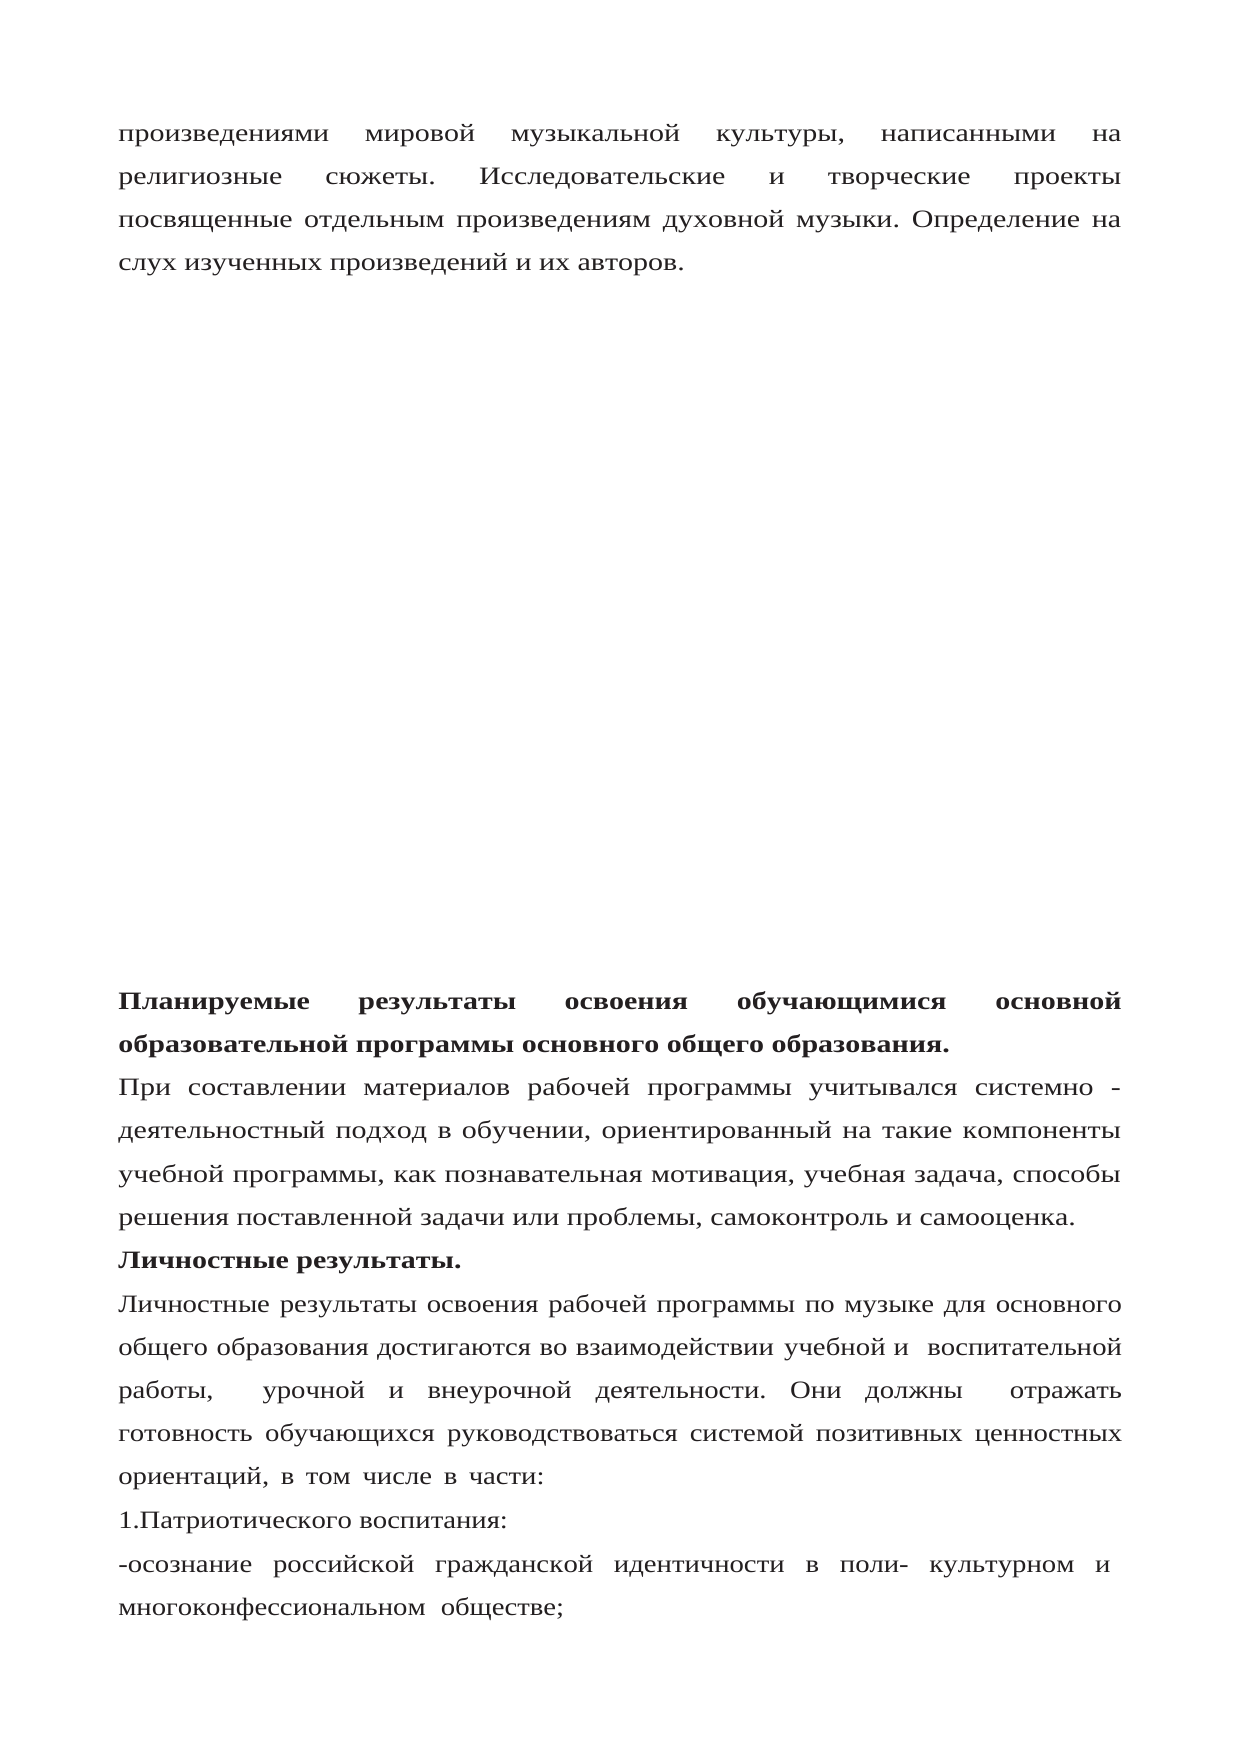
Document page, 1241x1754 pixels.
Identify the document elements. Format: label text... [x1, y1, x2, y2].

text Личностные результаты освоения рабочей программы по музыке для основного общего образования достигаются во взаимодействии учебной и воспитательной работы, урочной и внеурочной деятельности. Они должны отражать готовность обучающихся руководствоваться системой позитивных ценностных ориентаций, в том числе в части: [118, 1289, 1122, 1490]
text 1.Патриотического воспитания: [118, 1505, 1122, 1534]
text Личностные результаты. [118, 1245, 1122, 1274]
text Планируемые результаты освоения обучающимися основной образовательной программы основного общего образования. [118, 986, 1122, 1058]
text -осознание российской гражданской идентичности в поли- культурном и многоконфессиональном обществе; [118, 1549, 1110, 1621]
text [118, 118, 1122, 276]
text При составлении материалов рабочей программы учитывался системно -деятельностный подход в обучении, ориентированный на такие компоненты учебной программы, как познавательная мотивация, учебная задача, способы решения поставленной задачи или проблемы, самоконтроль и самооценка. [118, 1072, 1122, 1231]
